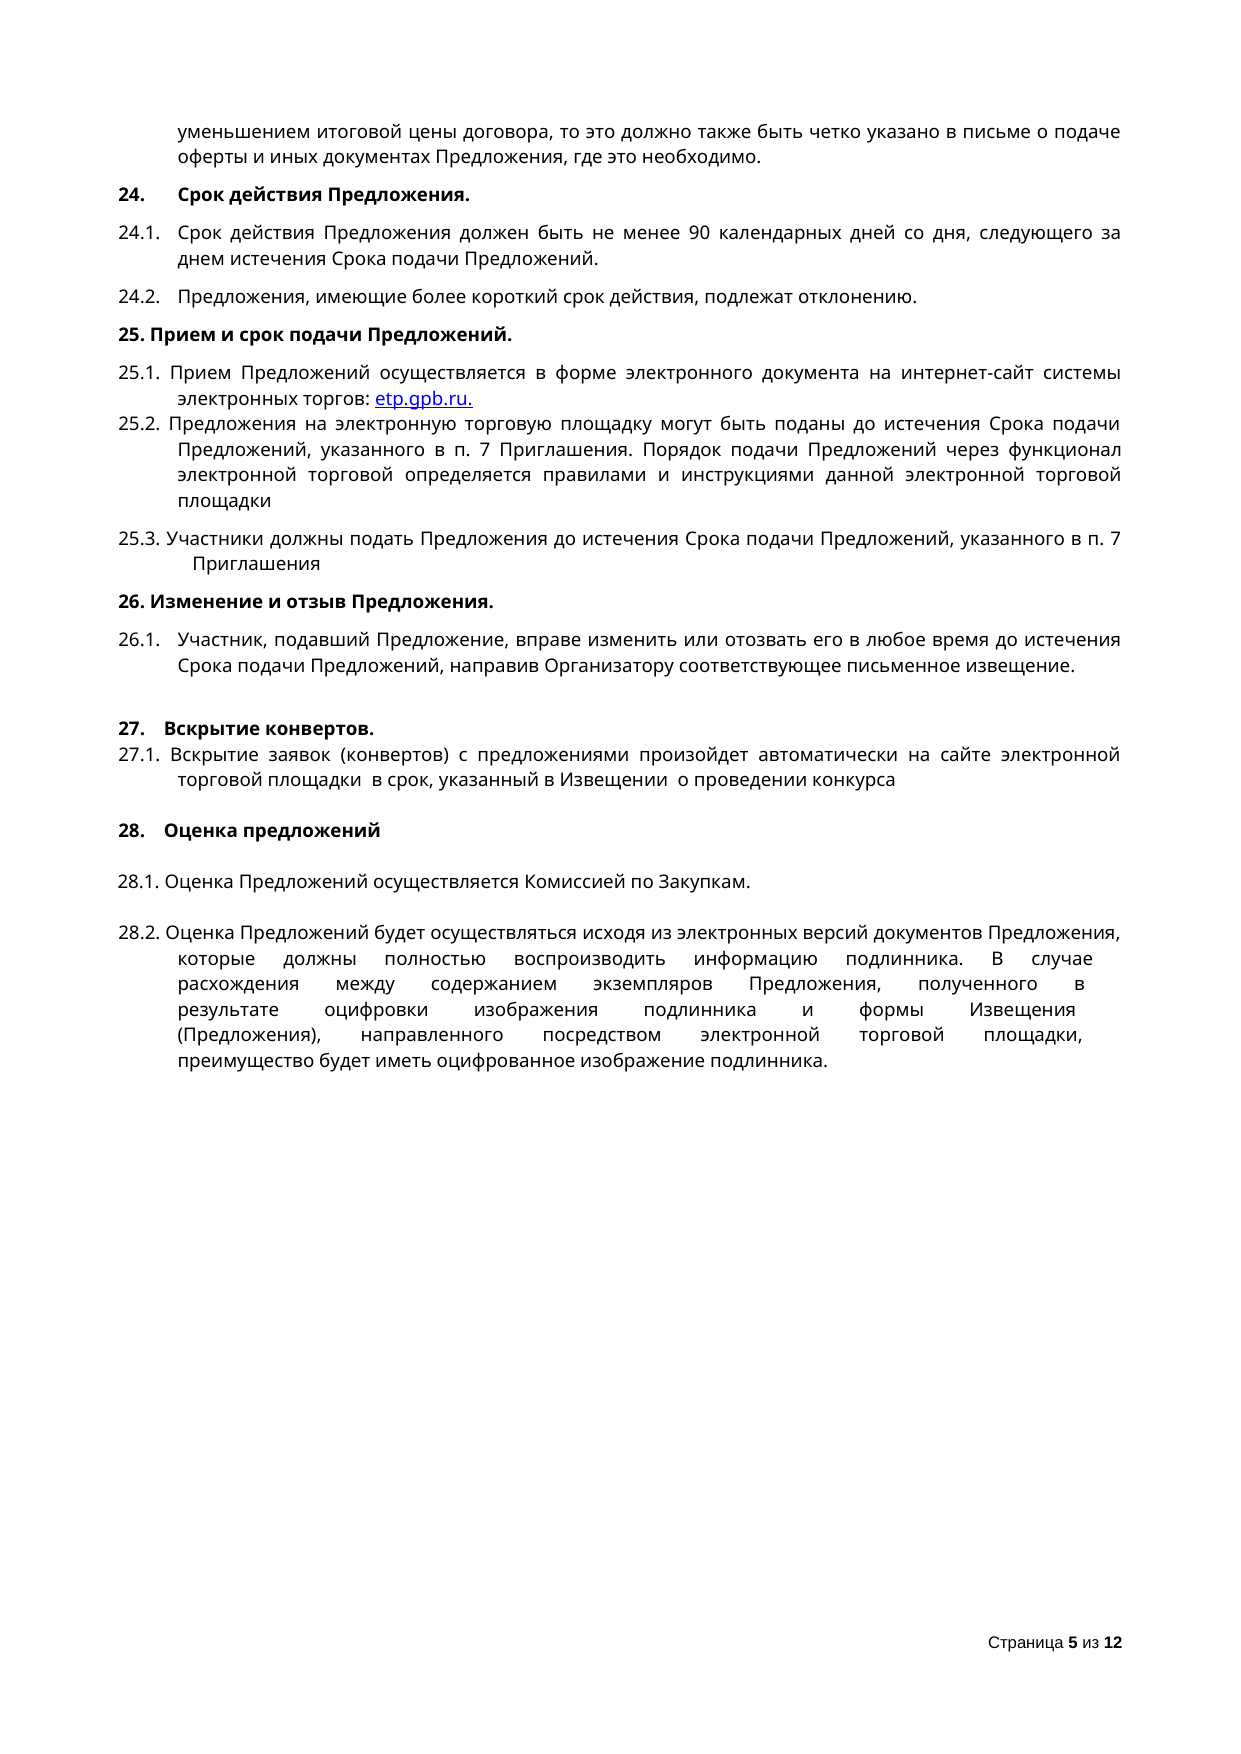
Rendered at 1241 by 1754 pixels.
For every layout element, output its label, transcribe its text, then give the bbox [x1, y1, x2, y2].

list Оценка предложений [118, 818, 1122, 843]
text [118, 118, 1122, 169]
list Участник, подавший Предложение, вправе изменить или отозвать его в любое время до истечения Срока подачи Предложений, направив Организатору соответствующее письменное извещение. [118, 626, 1122, 677]
text 26. Изменение и отзыв Предложения. [118, 588, 1122, 614]
text 25. Прием и срок подачи Предложений. [118, 321, 1122, 347]
text 28.1. Оценка Предложений осуществляется Комиссией по Закупкам. [117, 869, 1122, 894]
list Предложения, имеющие более короткий срок действия, подлежат отклонению. [118, 283, 1122, 309]
text 27.1. Вскрытие заявок (конвертов) с предложениями произойдет автоматически на сайте электронной торговой площадки в срок, указанный в Извещении о проведении конкурса [118, 741, 1122, 792]
text 25.1. Прием Предложений осуществляется в форме электронного документа на интернет-сайт системы электронных торгов: etp.gpb.ru. [118, 359, 1122, 410]
list Срок действия Предложения должен быть не менее 90 календарных дней со дня, следующего за днем истечения Срока подачи Предложений. [118, 220, 1122, 271]
subtitle 25.2. Предложения на электронную торговую площадку могут быть поданы до истечения Срока подачи Предложений, указанного в п. 7 Приглашения. Порядок подачи Предложений через функционал электронной торговой определяется правилами и инструкциями данной электронной торговой площадки [118, 410, 1122, 512]
list Вскрытие конвертов. [118, 716, 1122, 741]
list Срок действия Предложения. [118, 182, 1122, 207]
text 25.3. Участники должны подать Предложения до истечения Срока подачи Предложений, указанного в п. 7 Приглашения [118, 525, 1122, 576]
text 28.2. Оценка Предложений будет осуществляться исходя из электронных версий документов Предложения, которые должны полностью воспроизводить информацию подлинника. В случае расхождения между содержанием экземпляров Предложения, полученного в результате оцифровки изображения подлинника и формы Извещения (Предложения), направленного посредством электронной торговой площадки, преимущество будет иметь оцифрованное изображение подлинника. [118, 920, 1122, 1073]
